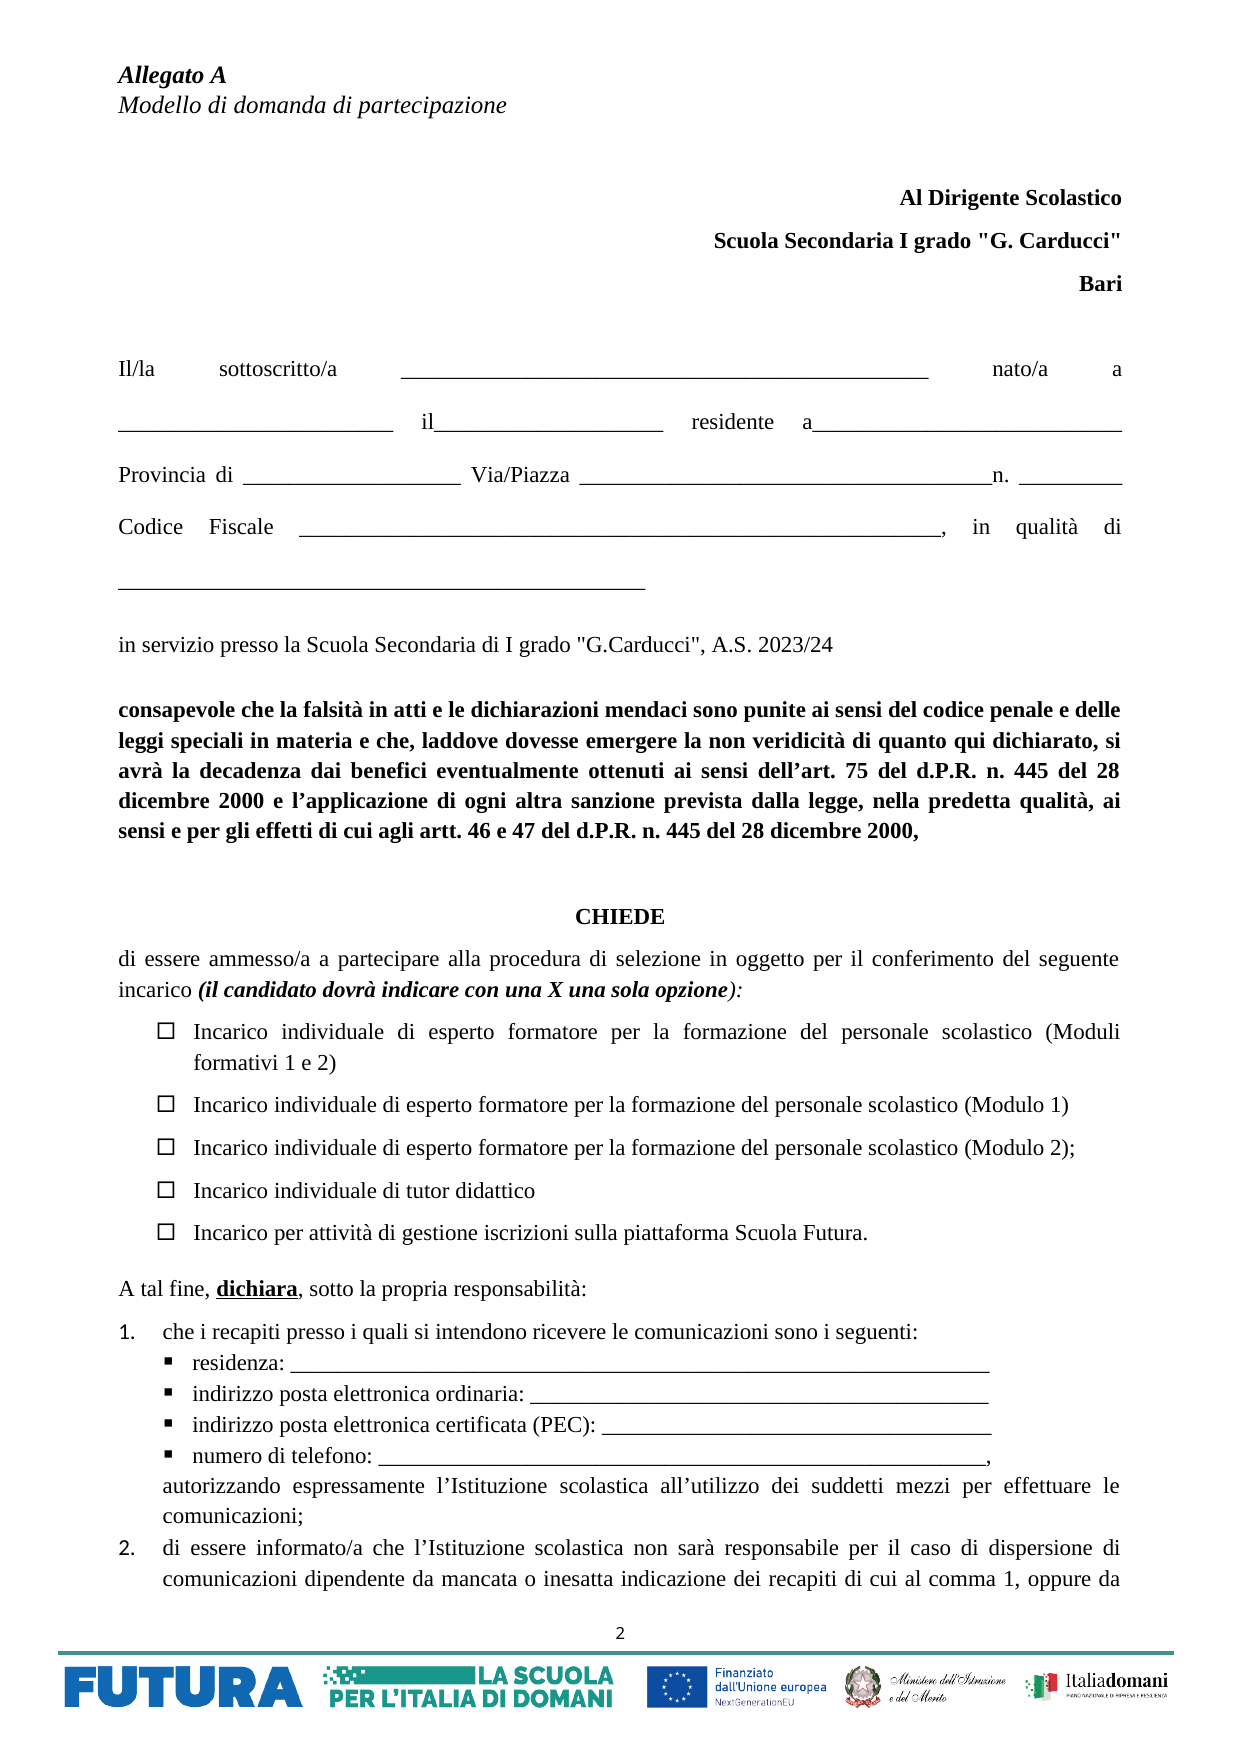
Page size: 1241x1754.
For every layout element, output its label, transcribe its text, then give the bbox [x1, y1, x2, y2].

text in servizio presso la Scuola Secondaria di I grado "G.Carducci", A.S. 2023/24 [118, 631, 1122, 658]
list che i recapiti presso i quali si intendono ricevere le comunicazioni sono i seguenti: [118, 1317, 1122, 1345]
list indirizzo posta elettronica ordinaria: ________________________________________ [162, 1380, 1122, 1407]
list Incarico per attività di gestione iscrizioni sulla piattaforma Scuola Futura. [156, 1219, 1122, 1246]
text Il/la sottoscritto/a ______________________________________________ nato/a a ________________________ il____________________ residente a___________________________ Provincia di ___________________ Via/Piazza ____________________________________n. _________ Codice Fiscale ________________________________________________________, in qualità di ______________________________________________ [118, 355, 1122, 592]
picture [62, 1663, 1170, 1711]
text A tal fine, dichiara, sotto la propria responsabilità: [118, 1274, 1122, 1301]
list residenza: _____________________________________________________________ [162, 1349, 1122, 1376]
list Incarico individuale di esperto formatore per la formazione del personale scolastico (Modulo 2); [156, 1134, 1122, 1160]
text di essere ammesso/a a partecipare alla procedura di selezione in oggetto per il conferimento del seguente incarico (il candidato dovrà indicare con una X una sola opzione): [118, 945, 1122, 1002]
list numero di telefono: _____________________________________________________, [162, 1442, 1122, 1468]
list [118, 1533, 1122, 1591]
text CHIEDE [118, 903, 1122, 929]
list Incarico individuale di tutor didattico [156, 1177, 1122, 1203]
list Incarico individuale di esperto formatore per la formazione del personale scolastico (Modulo 1) [156, 1091, 1122, 1118]
text autorizzando espressamente l’Istituzione scolastica all’utilizzo dei suddetti mezzi per effettuare le comunicazioni; [162, 1472, 1122, 1529]
text consapevole che la falsità in atti e le dichiarazioni mendaci sono punite ai sensi del codice penale e delle leggi speciali in materia e che, laddove dovesse emergere la non veridicità di quanto qui dichiarato, si avrà la decadenza dai benefici eventualmente ottenuti ai sensi dell’art. 75 del d.P.R. n. 445 del 28 dicembre 2000 e l’applicazione di ogni altra sanzione prevista dalla legge, nella predetta qualità, ai sensi e per gli effetti di cui agli artt. 46 e 47 del d.P.R. n. 445 del 28 dicembre 2000, [118, 696, 1122, 844]
text Al Dirigente Scolastico [118, 184, 1122, 211]
list indirizzo posta elettronica certificata (PEC): __________________________________ [162, 1411, 1122, 1438]
text Bari [118, 270, 1122, 296]
list Incarico individuale di esperto formatore per la formazione del personale scolastico (Moduli formativi 1 e 2) [156, 1018, 1122, 1075]
text Scuola Secondaria I grado "G. Carducci" [118, 227, 1122, 253]
